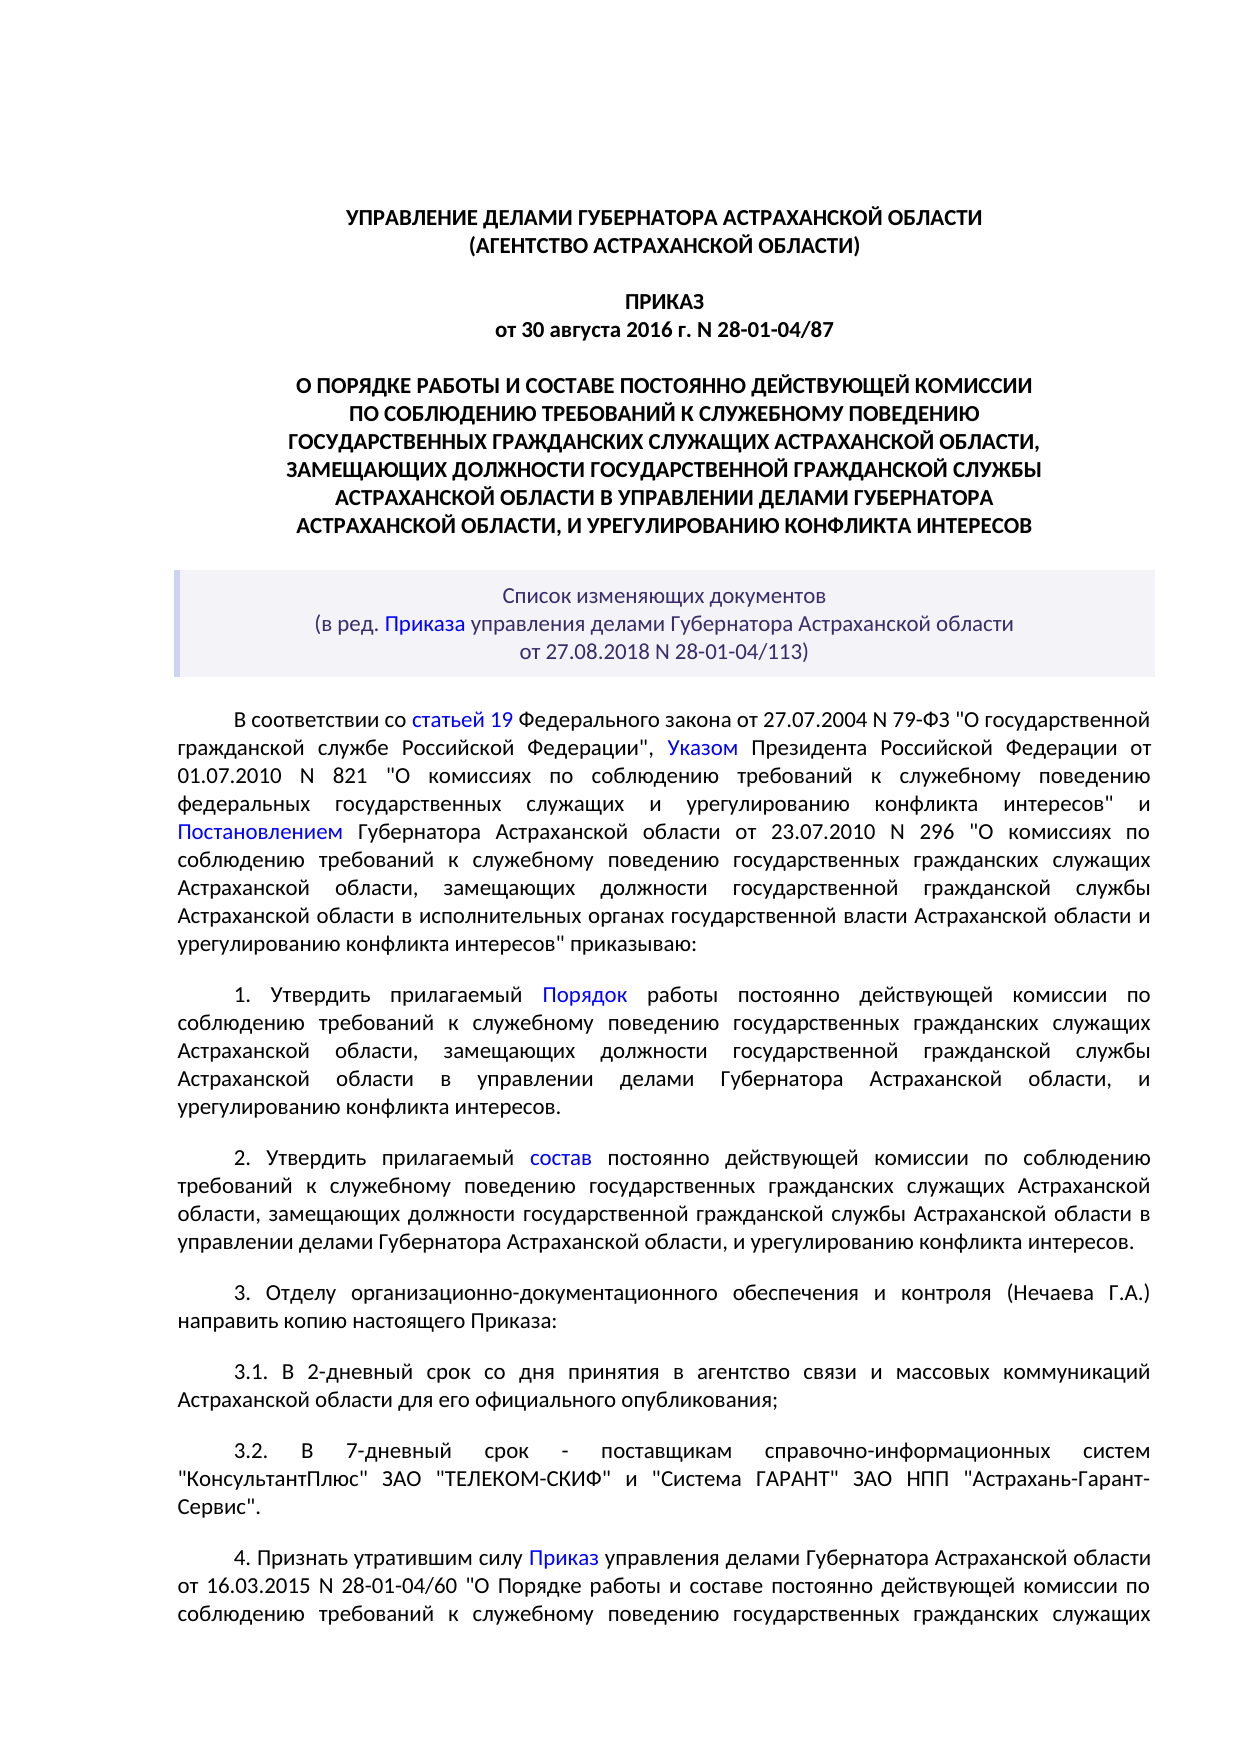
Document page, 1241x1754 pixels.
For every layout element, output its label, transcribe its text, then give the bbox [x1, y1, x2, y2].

text В соответствии со статьей 19 Федерального закона от 27.07.2004 N 79-ФЗ "О государственной гражданской службе Российской Федерации", Указом Президента Российской Федерации от 01.07.2010 N 821 "О комиссиях по соблюдению требований к служебному поведению федеральных государственных служащих и урегулированию конфликта интересов" и Постановлением Губернатора Астраханской области от 23.07.2010 N 296 "О комиссиях по соблюдению требований к служебному поведению государственных гражданских служащих Астраханской области, замещающих должности государственной гражданской службы Астраханской области в исполнительных органах государственной власти Астраханской области и урегулированию конфликта интересов" приказываю: [177, 705, 1152, 957]
title АСТРАХАНСКОЙ ОБЛАСТИ В УПРАВЛЕНИИ ДЕЛАМИ ГУБЕРНАТОРА [177, 483, 1152, 511]
title от 30 августа 2016 г. N 28-01-04/87 [177, 315, 1152, 343]
text 3. Отделу организационно-документационного обеспечения и контроля (Нечаева Г.А.) направить копию настоящего Приказа: [177, 1278, 1152, 1334]
title ПРИКАЗ [177, 287, 1152, 315]
title АСТРАХАНСКОЙ ОБЛАСТИ, И УРЕГУЛИРОВАНИЮ КОНФЛИКТА ИНТЕРЕСОВ [177, 511, 1152, 539]
title (АГЕНТСТВО АСТРАХАНСКОЙ ОБЛАСТИ) [177, 231, 1152, 259]
title ГОСУДАРСТВЕННЫХ ГРАЖДАНСКИХ СЛУЖАЩИХ АСТРАХАНСКОЙ ОБЛАСТИ, [177, 427, 1152, 455]
table_header Список изменяющих документов (в ред. Приказа управления делами Губернатора Астраханской области от 27.08.2018 N 28-01-04/113) [180, 570, 1149, 677]
text 2. Утвердить прилагаемый состав постоянно действующей комиссии по соблюдению требований к служебному поведению государственных гражданских служащих Астраханской области, замещающих должности государственной гражданской службы Астраханской области в управлении делами Губернатора Астраханской области, и урегулированию конфликта интересов. [177, 1143, 1152, 1255]
title ЗАМЕЩАЮЩИХ ДОЛЖНОСТИ ГОСУДАРСТВЕННОЙ ГРАЖДАНСКОЙ СЛУЖБЫ [177, 455, 1152, 483]
text 1. Утвердить прилагаемый Порядок работы постоянно действующей комиссии по соблюдению требований к служебному поведению государственных гражданских служащих Астраханской области, замещающих должности государственной гражданской службы Астраханской области в управлении делами Губернатора Астраханской области, и урегулированию конфликта интересов. [177, 980, 1152, 1120]
title УПРАВЛЕНИЕ ДЕЛАМИ ГУБЕРНАТОРА АСТРАХАНСКОЙ ОБЛАСТИ [177, 203, 1152, 231]
title О ПОРЯДКЕ РАБОТЫ И СОСТАВЕ ПОСТОЯННО ДЕЙСТВУЮЩЕЙ КОМИССИИ [177, 371, 1152, 399]
text 3.1. В 2-дневный срок со дня принятия в агентство связи и массовых коммуникаций Астраханской области для его официального опубликования; [177, 1357, 1152, 1413]
text 3.2. В 7-дневный срок - поставщикам справочно-информационных систем "КонсультантПлюс" ЗАО "ТЕЛЕКОМ-СКИФ" и "Система ГАРАНТ" ЗАО НПП "Астрахань-Гарант-Сервис". [177, 1436, 1152, 1520]
title ПО СОБЛЮДЕНИЮ ТРЕБОВАНИЙ К СЛУЖЕБНОМУ ПОВЕДЕНИЮ [177, 399, 1152, 427]
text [177, 1543, 1152, 1627]
